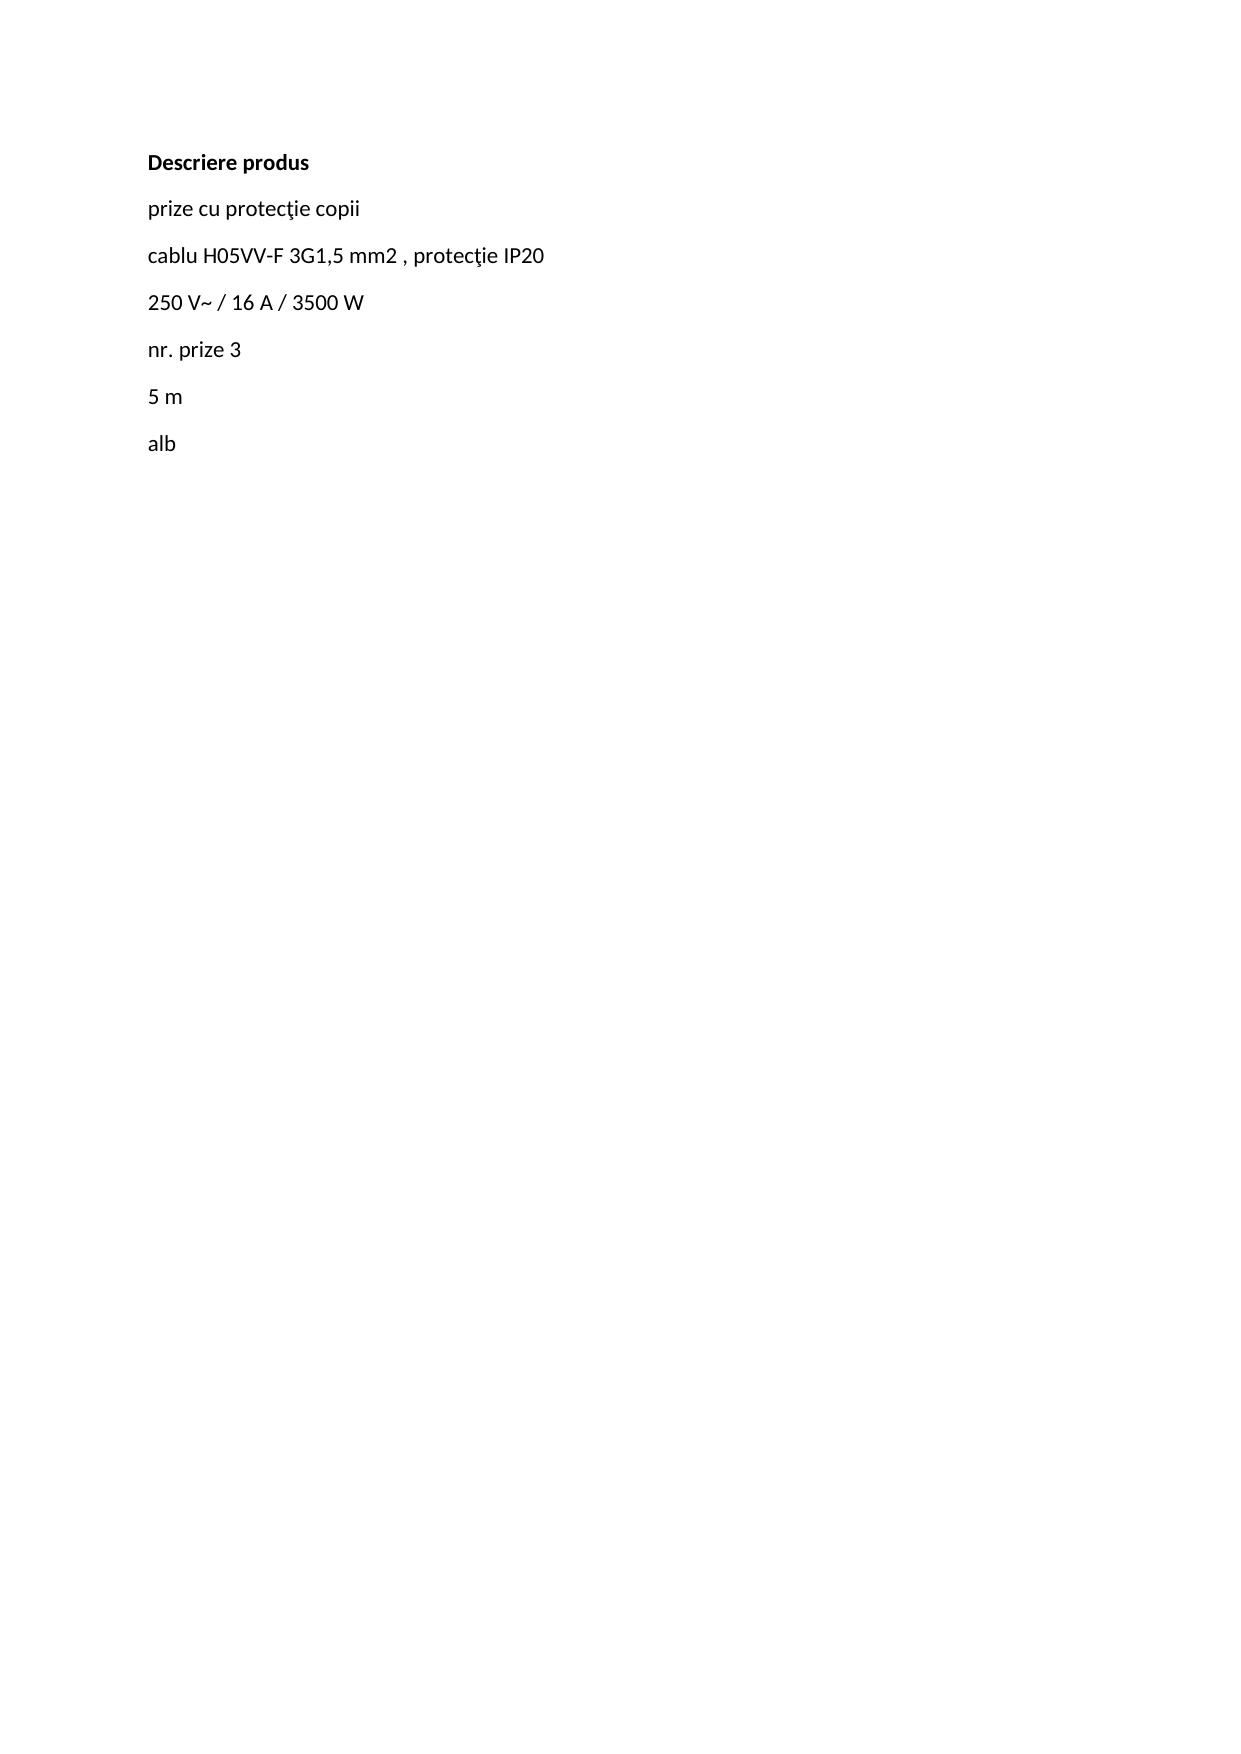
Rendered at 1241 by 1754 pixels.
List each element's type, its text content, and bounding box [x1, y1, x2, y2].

text 250 V~ / 16 A / 3500 W [148, 288, 1093, 316]
text Descriere produs [148, 148, 1093, 176]
text alb [148, 429, 1093, 457]
text nr. prize 3 [148, 335, 1093, 363]
text cablu H05VV-F 3G1,5 mm2 , protecţie IP20 [148, 241, 1093, 269]
text prize cu protecţie copii [148, 194, 1093, 222]
text 5 m [148, 382, 1093, 410]
